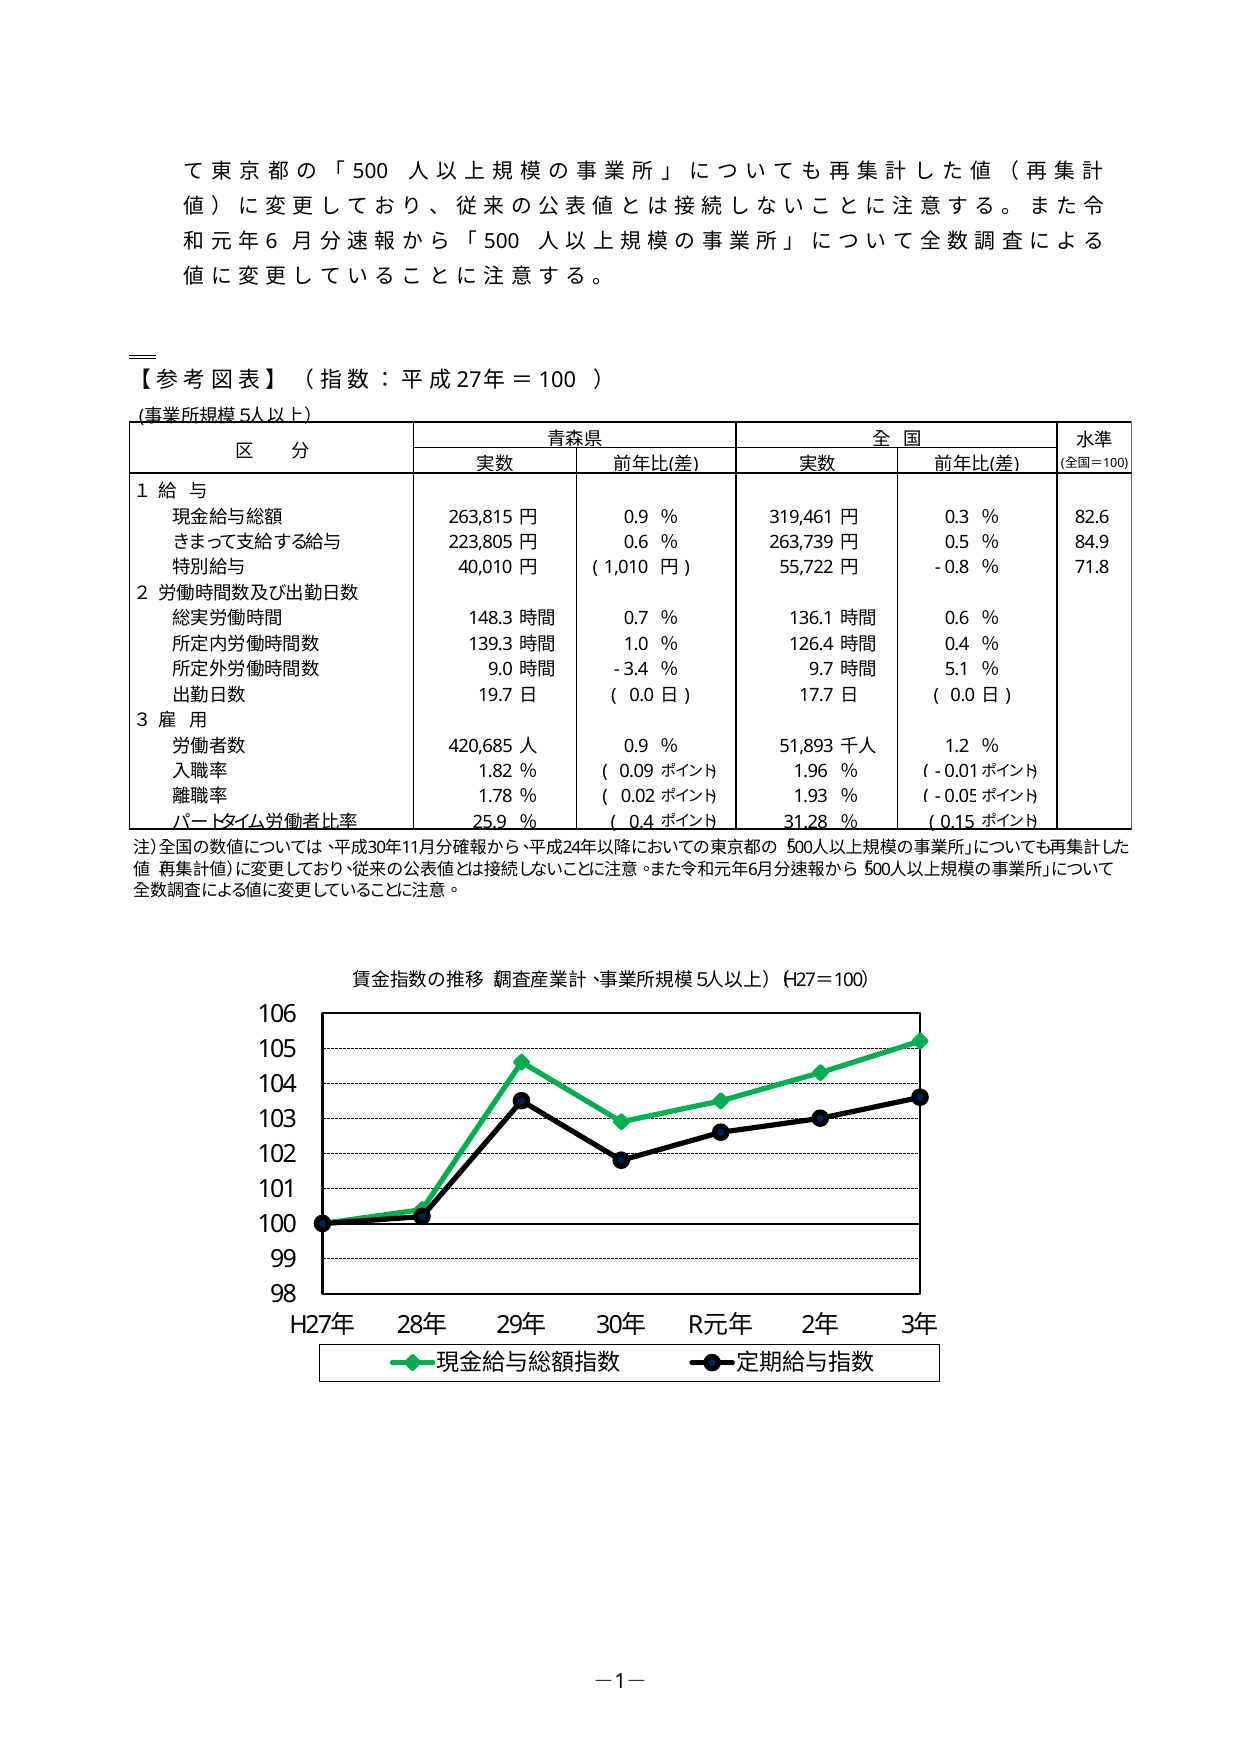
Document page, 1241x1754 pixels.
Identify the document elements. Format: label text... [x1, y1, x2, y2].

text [129, 152, 1111, 291]
text 【参考図表】（指数：平成27年＝100） [129, 361, 1111, 396]
